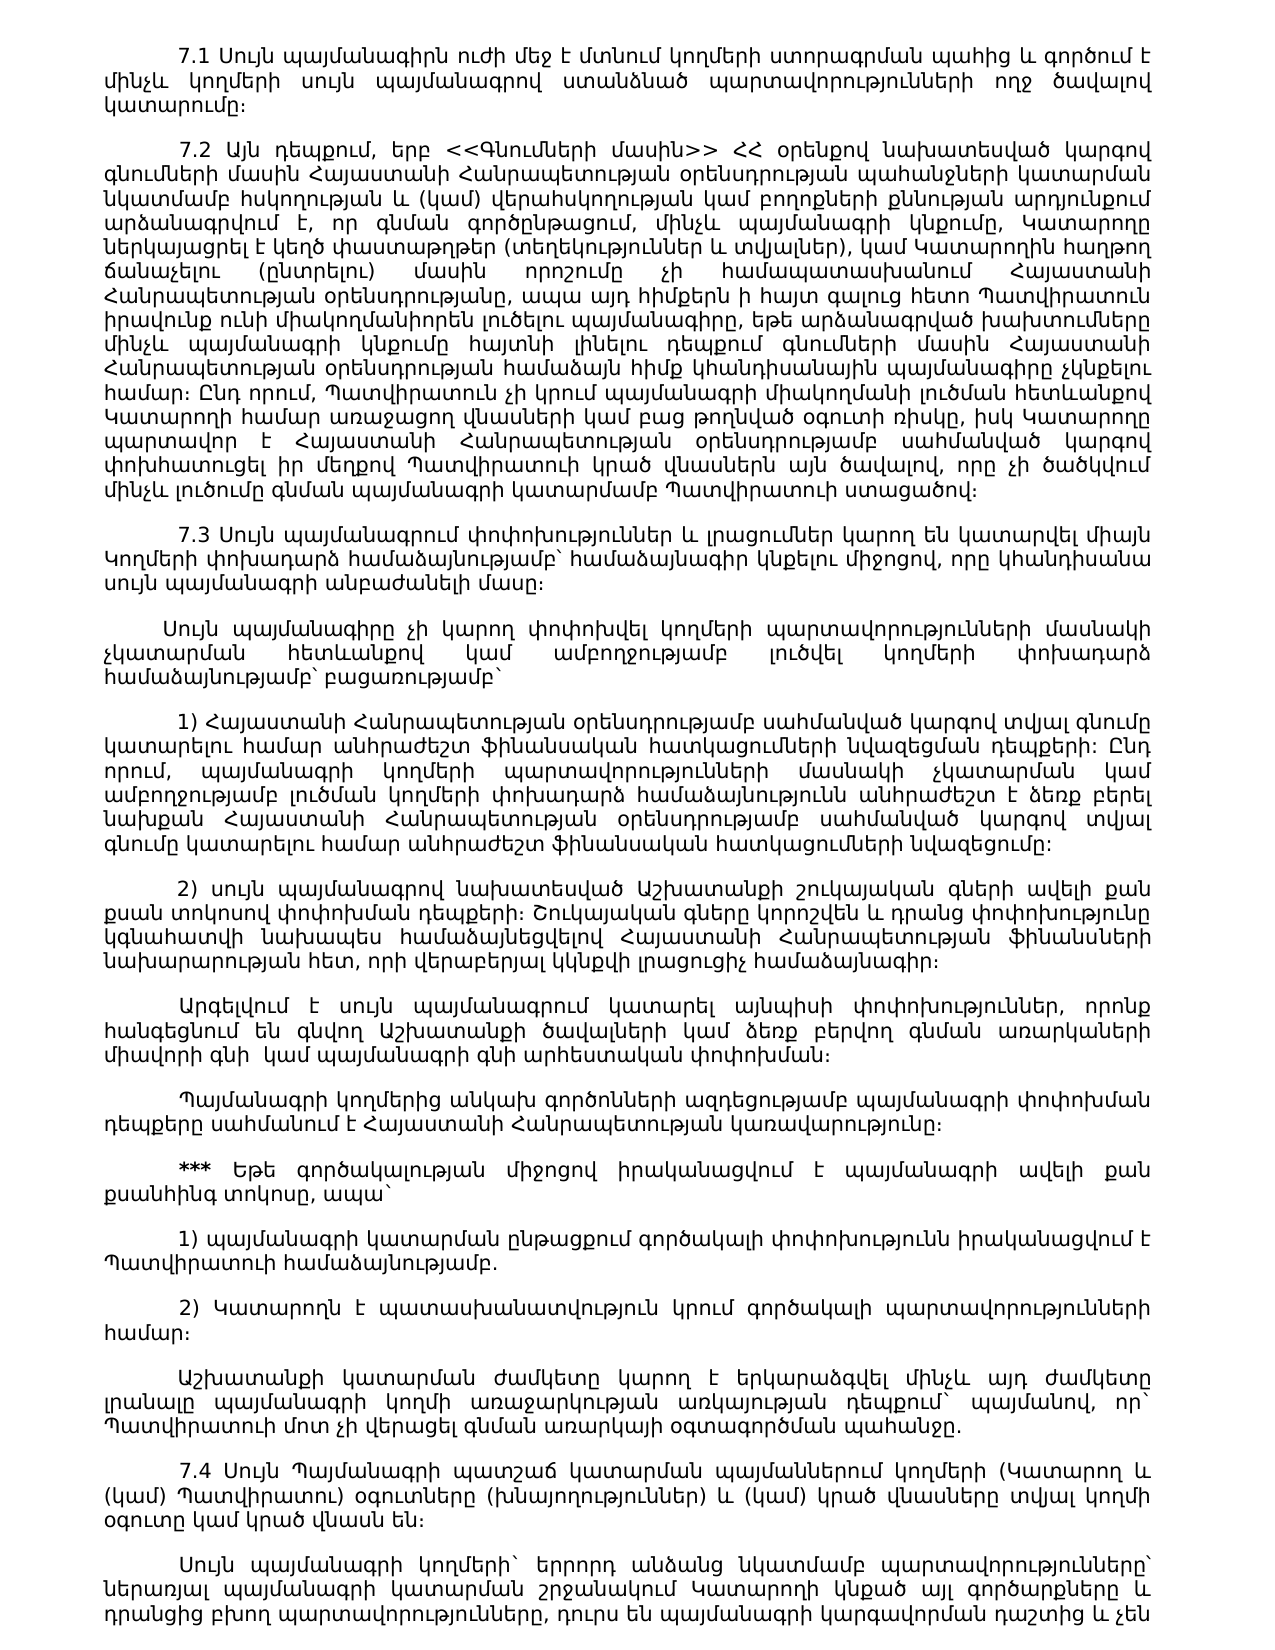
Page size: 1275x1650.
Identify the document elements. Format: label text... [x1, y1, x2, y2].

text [103, 1553, 1152, 1626]
text 7.2 Այն դեպքում, երբ <<Գնումների մասին>> ՀՀ օրենքով նախատեսված կարգով գնումների մասին Հայաստանի Հանրապետության օրենսդրության պահանջների կատարման նկատմամբ հսկողության և (կամ) վերահսկողության կամ բողոքների քննության արդյունքում արձանագրվում է, որ գնման գործընթացում, մինչև պայմանագրի կնքումը, Կատարողը ներկայացրել է կեղծ փաստաթղթեր (տեղեկություններ և տվյալներ), կամ Կատարողին հաղթող ճանաչելու (ընտրելու) մասին որոշումը չի համապատասխանում Հայաստանի Հանրապետության օրենսդրությանը, ապա այդ հիմքերն ի հայտ գալուց հետո Պատվիրատուն իրավունք ունի միակողմանիորեն լուծելու պայմանագիրը, եթե արձանագրված խախտումները մինչև պայմանագրի կնքումը հայտնի լինելու դեպքում գնումների մասին Հայաստանի Հանրապետության օրենսդրության համաձայն հիմք կհանդիսանային պայմանագիրը չկնքելու համար։ Ընդ որում, Պատվիրատուն չի կրում պայմանագրի միակողմանի լուծման հետևանքով Կատարողի համար առաջացող վնասների կամ բաց թողնված օգուտի ռիսկը, իսկ Կատարողը պարտավոր է Հայաստանի Հանրապետության օրենսդրությամբ սահմանված կարգով փոխհատուցել իր մեղքով Պատվիրատուի կրած վնասներն այն ծավալով, որը չի ծածկվում մինչև լուծումը գնման պայմանագրի կատարմամբ Պատվիրատուի ստացածով։ [103, 138, 1152, 502]
text 2) սույն պայմանագրով նախատեսված Աշխատանքի շուկայական գների ավելի քան քսան տոկոսով փոփոխման դեպքերի։ Շուկայական գները կորոշվեն և դրանց փոփոխությունը կգնահատվի նախապես համաձայնեցվելով Հայաստանի Հանրապետության ֆինանսների նախարարության հետ, որի վերաբերյալ կկնքվի լրացուցիչ համաձայնագիր։ [103, 877, 1152, 974]
text Սույն պայմանագիրը չի կարող փոփոխվել կողմերի պարտավորությունների մասնակի չկատարման հետևանքով կամ ամբողջությամբ լուծվել կողմերի փոխադարձ համաձայնությամբ՝ բացառությամբ` [103, 617, 1152, 689]
text 7.1 Սույն պայմանագիրն ուժի մեջ է մտնում կողմերի ստորագրման պահից և գործում է մինչև կողմերի սույն պայմանագրով ստանձնած պարտավորությունների ողջ ծավալով կատարումը։ [103, 44, 1152, 117]
text 1) Հայաստանի Հանրապետության օրենսդրությամբ սահմանված կարգով տվյալ գնումը կատարելու համար անհրաժեշտ ֆինանսական հատկացումների նվազեցման դեպքերի: Ընդ որում, պայմանագրի կողմերի պարտավորությունների մասնակի չկատարման կամ ամբողջությամբ լուծման կողմերի փոխադարձ համաձայնությունն անհրաժեշտ է ձեռք բերել նախքան Հայաստանի Հանրապետության օրենսդրությամբ սահմանված կարգով տվյալ գնումը կատարելու համար անհրաժեշտ ֆինանսական հատկացումների նվազեցումը: [103, 710, 1152, 856]
text 2) Կատարողն է պատասխանատվություն կրում գործակալի պարտավորությունների համար։ [103, 1296, 1152, 1345]
text 1) պայմանագրի կատարման ընթացքում գործակալի փոփոխությունն իրականացվում է Պատվիրատուի համաձայնությամբ. [103, 1227, 1152, 1276]
text Արգելվում է սույն պայմանագրում կատարել այնպիսի փոփոխություններ, որոնք հանգեցնում են գնվող Աշխատանքի ծավալների կամ ձեռք բերվող գնման առարկաների միավորի գնի կամ պայմանագրի գնի արհեստական փոփոխման։ [103, 994, 1152, 1067]
text 7.4 Սույն Պայմանագրի պատշաճ կատարման պայմաններում կողմերի (Կատարող և (կամ) Պատվիրատու) օգուտները (խնայողություններ) և (կամ) կրած վնասները տվյալ կողմի օգուտը կամ կրած վնասն են։ [103, 1459, 1152, 1532]
text *** Եթե գործակալության միջոցով իրականացվում է պայմանագրի ավելի քան քսանհինգ տոկոսը, ապա` [103, 1158, 1152, 1206]
text 7.3 Սույն պայմանագրում փոփոխություններ և լրացումներ կարող են կատարվել միայն Կողմերի փոխադարձ համաձայնությամբ՝ համաձայնագիր կնքելու միջոցով, որը կհանդիսանա սույն պայմանագրի անբաժանելի մասը։ [103, 523, 1152, 596]
text Աշխատանքի կատարման ժամկետը կարող է երկարաձգվել մինչև այդ ժամկետը լրանալը պայմանագրի կողմի առաջարկության առկայության դեպքում` պայմանով, որ` Պատվիրատուի մոտ չի վերացել գնման առարկայի օգտագործման պահանջը. [103, 1366, 1152, 1438]
text Պայմանագրի կողմերից անկախ գործոնների ազդեցությամբ պայմանագրի փոփոխման դեպքերը սահմանում է Հայաստանի Հանրապետության կառավարությունը։ [103, 1088, 1152, 1137]
